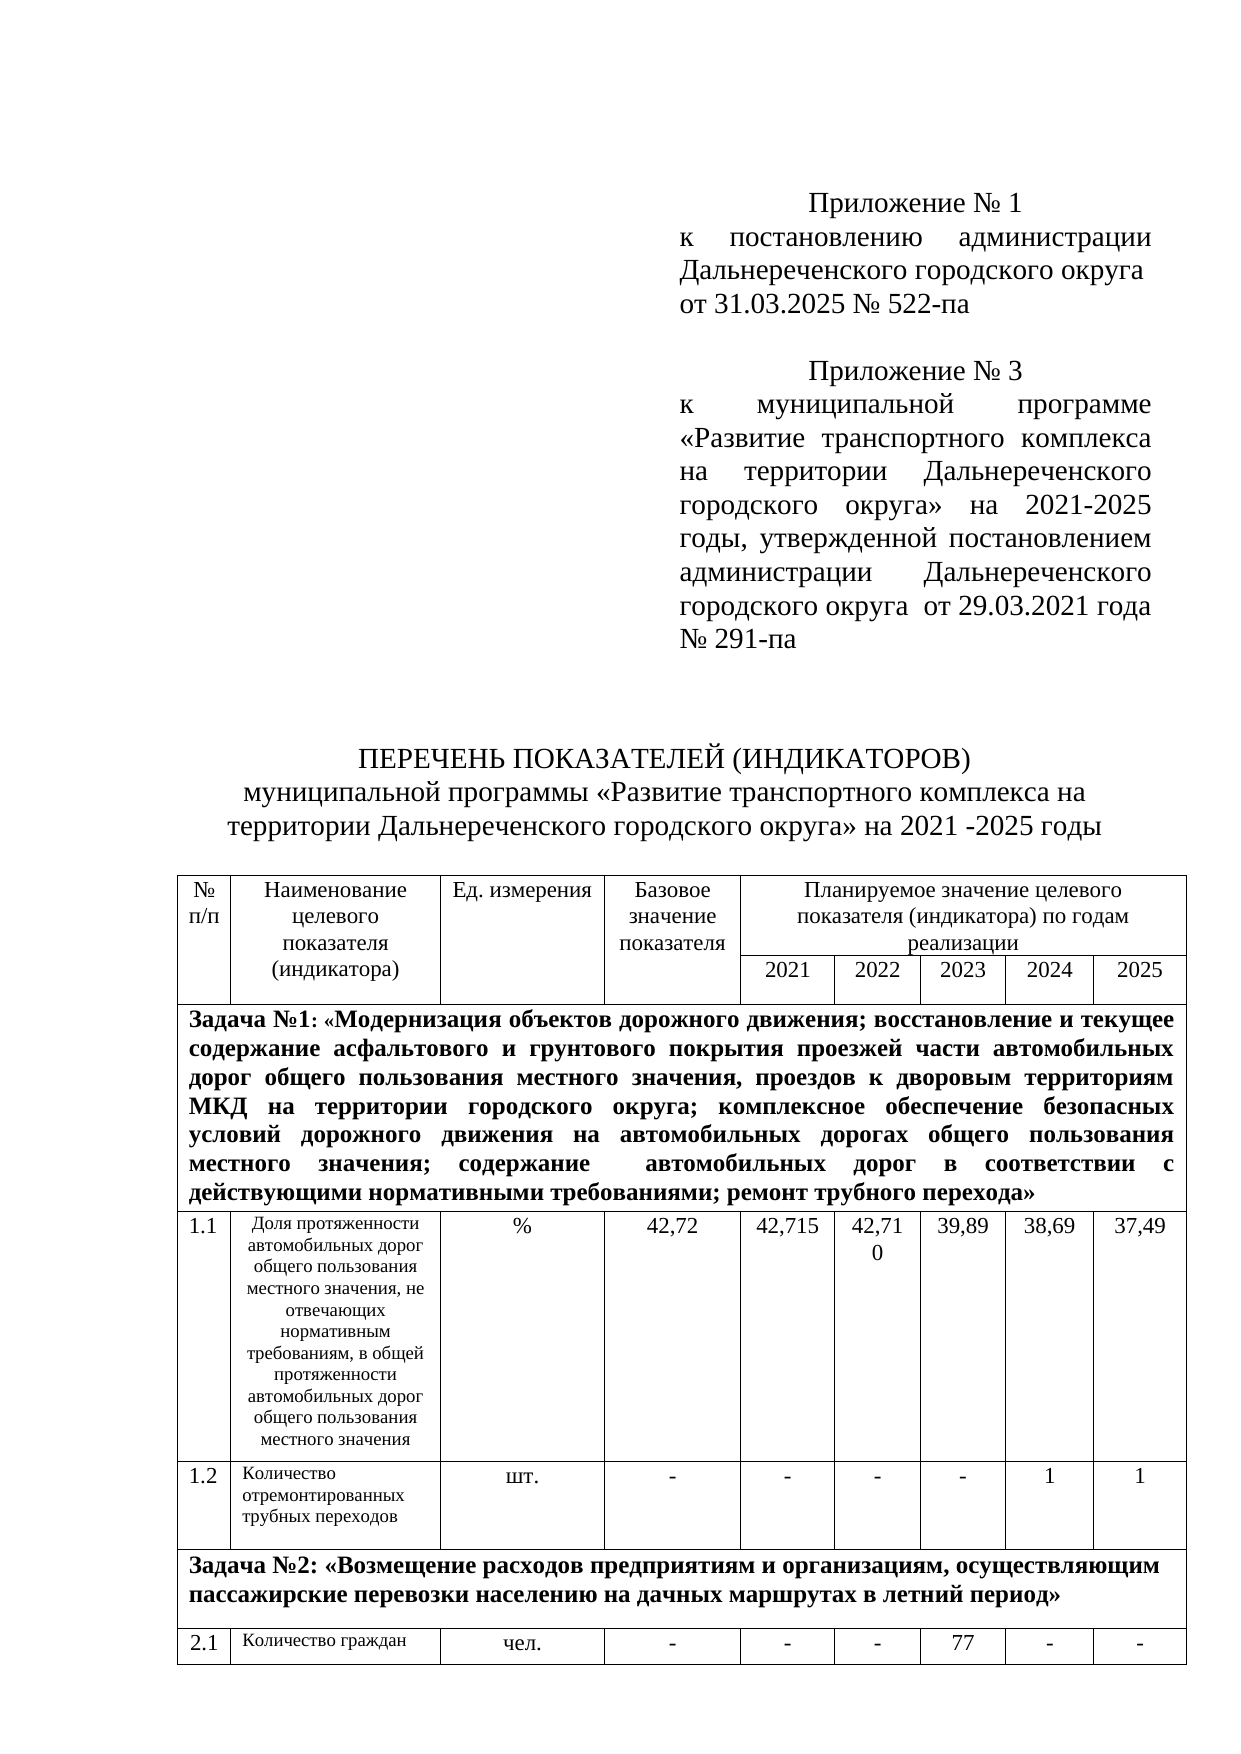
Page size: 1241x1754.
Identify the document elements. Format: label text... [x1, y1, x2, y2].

table_cell 2021 [741, 956, 834, 1003]
table_cell - [835, 1629, 920, 1664]
table_cell 42,72 [605, 1212, 740, 1461]
table_header № п/п [178, 876, 230, 1003]
table_cell - [741, 1629, 834, 1664]
table_header Ед. измерения [441, 876, 604, 1003]
text муниципальной программы «Развитие транспортного комплекса на территории Дальнереченского городского округа» на 2021 -2025 годы [177, 774, 1152, 842]
table_cell Количество отремонтированных трубных переходов [231, 1462, 440, 1549]
table_cell - [1094, 1629, 1186, 1664]
table_cell 1 [1006, 1462, 1093, 1549]
table_cell 1.2 [178, 1462, 230, 1549]
table_cell - [1006, 1629, 1093, 1664]
text от 31.03.2025 № 522-па [679, 286, 1152, 319]
table_cell 1 [1094, 1462, 1186, 1549]
table_cell 2025 [1094, 956, 1186, 1003]
table_cell шт. [441, 1462, 604, 1549]
table_cell 2.1 [178, 1629, 230, 1664]
table_cell 39,89 [921, 1212, 1005, 1461]
table_cell 42,715 [741, 1212, 834, 1461]
table_cell % [441, 1212, 604, 1461]
table_cell - [605, 1629, 740, 1664]
table_cell Задача №2: «Возмещение расходов предприятиям и организациям, осуществляющим пассажирские перевозки населению на дачных маршрутах в летний период» [178, 1550, 1186, 1628]
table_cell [231, 1629, 440, 1664]
table_cell - [605, 1462, 740, 1549]
table_cell 1.1 [178, 1212, 230, 1461]
text Приложение № 1 [679, 185, 1152, 219]
table_cell 38,69 [1006, 1212, 1093, 1461]
text к муниципальной программе «Развитие транспортного комплекса на территории Дальнереченского городского округа» на 2021-2025 годы, утвержденной постановлением администрации Дальнереченского городского округа от 29.03.2021 года № 291-па [679, 386, 1152, 655]
text ПЕРЕЧЕНЬ ПОКАЗАТЕЛЕЙ (ИНДИКАТОРОВ) [177, 741, 1152, 774]
table_cell - [921, 1462, 1005, 1549]
table_cell 77 [921, 1629, 1005, 1664]
table_header Наименование целевого показателя (индикатора) [231, 876, 440, 1003]
text Приложение № 3 [679, 353, 1152, 386]
text к постановлению администрации Дальнереченского городского округа [679, 219, 1152, 286]
table_cell чел. [441, 1629, 604, 1664]
table_header Планируемое значение целевого показателя (индикатора) по годам реализации [741, 876, 1186, 955]
table_cell - [741, 1462, 834, 1549]
table_cell 2024 [1006, 956, 1093, 1003]
table_cell 42,710 [835, 1212, 920, 1461]
table_cell 37,49 [1094, 1212, 1186, 1461]
table_header Базовое значение показателя [605, 876, 740, 1003]
table_cell - [835, 1462, 920, 1549]
table_cell Задача №1: «Модернизация объектов дорожного движения; восстановление и текущее содержание асфальтового и грунтового покрытия проезжей части автомобильных дорог общего пользования местного значения, проездов к дворовым территориям МКД на территории городского округа; комплексное обеспечение безопасных условий дорожного движения на автомобильных дорогах общего пользования местного значения; содержание автомобильных дорог в соответствии с действующими нормативными требованиями; ремонт трубного перехода» [178, 1005, 1186, 1211]
table_cell Доля протяженности автомобильных дорог общего пользования местного значения, не отвечающих нормативным требованиям, в общей протяженности автомобильных дорог общего пользования местного значения [231, 1212, 440, 1461]
table_cell 2022 [835, 956, 920, 1003]
table_cell 2023 [921, 956, 1005, 1003]
